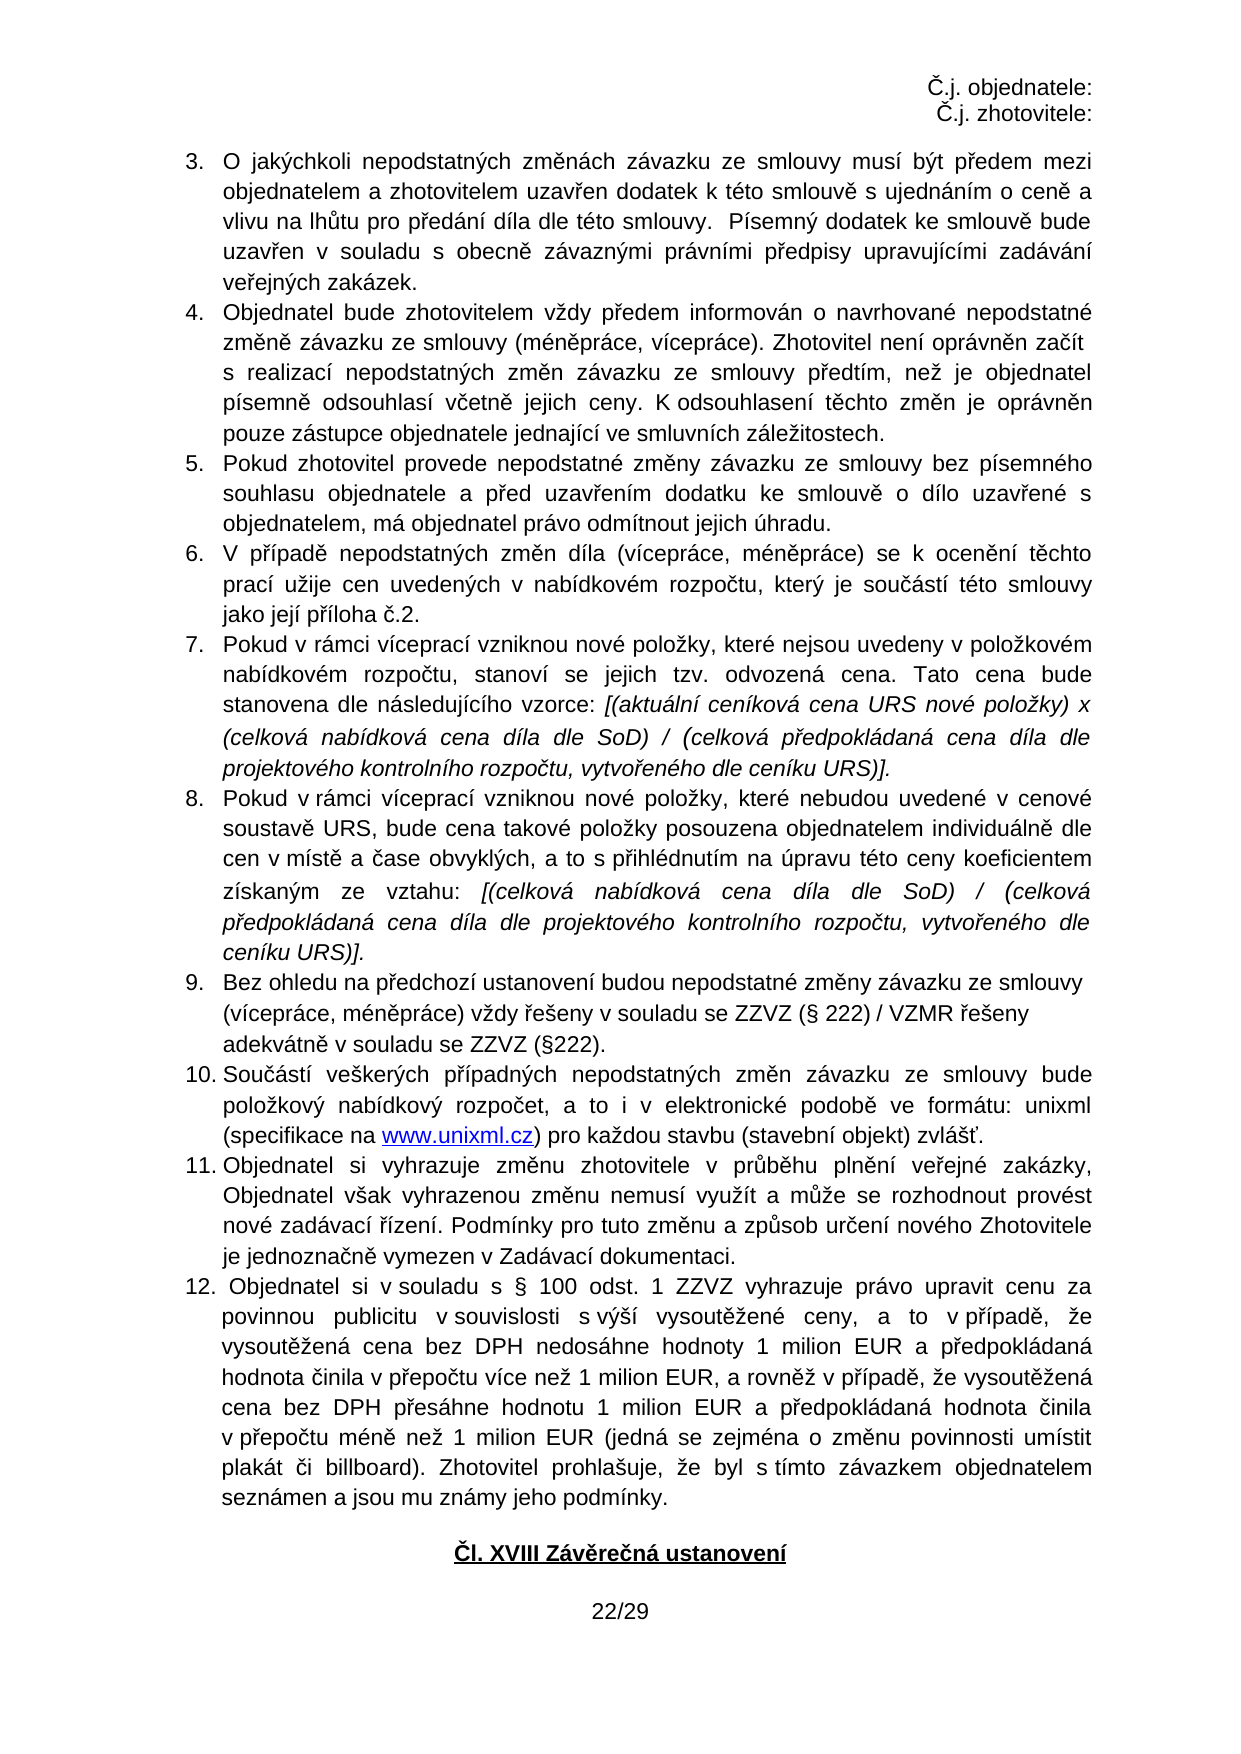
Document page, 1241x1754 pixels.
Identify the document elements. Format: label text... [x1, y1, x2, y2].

list Pokud zhotovitel provede nepodstatné změny závazku ze smlouvy bez písemného souhlasu objednatele a před uzavřením dodatku ke smlouvě o dílo uzavřené s objednatelem, má objednatel právo odmítnout jejich úhradu. [185, 450, 1093, 536]
list Pokud v rámci víceprací vzniknou nové položky, které nejsou uvedeny v položkovém nabídkovém rozpočtu, stanoví se jejich tzv. odvozená cena. Tato cena bude stanovena dle následujícího vzorce: [(aktuální ceníková cena URS nové položky) x (celková nabídková cena díla dle SoD) / (celková předpokládaná cena díla dle projektového kontrolního rozpočtu, vytvořeného dle ceníku URS)]. [185, 631, 1093, 781]
list Objednatel bude zhotovitelem vždy předem informován o navrhované nepodstatné změně závazku ze smlouvy (méněpráce, vícepráce). Zhotovitel není oprávněn začít s realizací nepodstatných změn závazku ze smlouvy předtím, než je objednatel písemně odsouhlasí včetně jejich ceny. K odsouhlasení těchto změn je oprávněn pouze zástupce objednatele jednající ve smluvních záležitostech. [185, 299, 1093, 446]
text Čl. XVIII Závěrečná ustanovení [148, 1539, 1093, 1566]
list Bez ohledu na předchozí ustanovení budou nepodstatné změny závazku ze smlouvy (vícepráce, méněpráce) vždy řešeny v souladu se ZZVZ (§ 222) / VZMR řešeny adekvátně v souladu se ZZVZ (§222). [185, 969, 1093, 1058]
list 12. Objednatel si v souladu s § 100 odst. 1 ZZVZ vyhrazuje právo upravit cenu za povinnou publicitu v souvislosti s výší vysoutěžené ceny, a to v případě, že vysoutěžená cena bez DPH nedosáhne hodnoty 1 milion EUR a předpokládaná hodnota činila v přepočtu více než 1 milion EUR, a rovněž v případě, že vysoutěžená cena bez DPH přesáhne hodnotu 1 milion EUR a předpokládaná hodnota činila v přepočtu méně než 1 milion EUR (jedná se zejména o změnu povinnosti umístit plakát či billboard). Zhotovitel prohlašuje, že byl s tímto závazkem objednatelem seznámen a jsou mu známy jeho podmínky. [185, 1273, 1093, 1511]
list Součástí veškerých případných nepodstatných změn závazku ze smlouvy bude položkový nabídkový rozpočet, a to i v elektronické podobě ve formátu: unixml (specifikace na www.unixml.cz) pro každou stavbu (stavební objekt) zvlášť. [185, 1061, 1093, 1148]
list V případě nepodstatných změn díla (vícepráce, méněpráce) se k ocenění těchto prací užije cen uvedených v nabídkovém rozpočtu, který je součástí této smlouvy jako její příloha č.2. [185, 540, 1093, 627]
list Pokud v rámci víceprací vzniknou nové položky, které nebudou uvedené v cenové soustavě URS, bude cena takové položky posouzena objednatelem individuálně dle cen v místě a čase obvyklých, a to s přihlédnutím na úpravu této ceny koeficientem získaným ze vztahu: [(celková nabídková cena díla dle SoD) / (celková předpokládaná cena díla dle projektového kontrolního rozpočtu, vytvořeného dle ceníku URS)]. [185, 785, 1093, 965]
list O jakýchkoli nepodstatných změnách závazku ze smlouvy musí být předem mezi objednatelem a zhotovitelem uzavřen dodatek k této smlouvě s ujednáním o ceně a vlivu na lhůtu pro předání díla dle této smlouvy. Písemný dodatek ke smlouvě bude uzavřen v souladu s obecně závaznými právními předpisy upravujícími zadávání veřejných zakázek. [185, 148, 1093, 295]
list Objednatel si vyhrazuje změnu zhotovitele v průběhu plnění veřejné zakázky, Objednatel však vyhrazenou změnu nemusí využít a může se rozhodnout provést nové zadávací řízení. Podmínky pro tuto změnu a způsob určení nového Zhotovitele je jednoznačně vymezen v Zadávací dokumentaci. [185, 1152, 1093, 1269]
